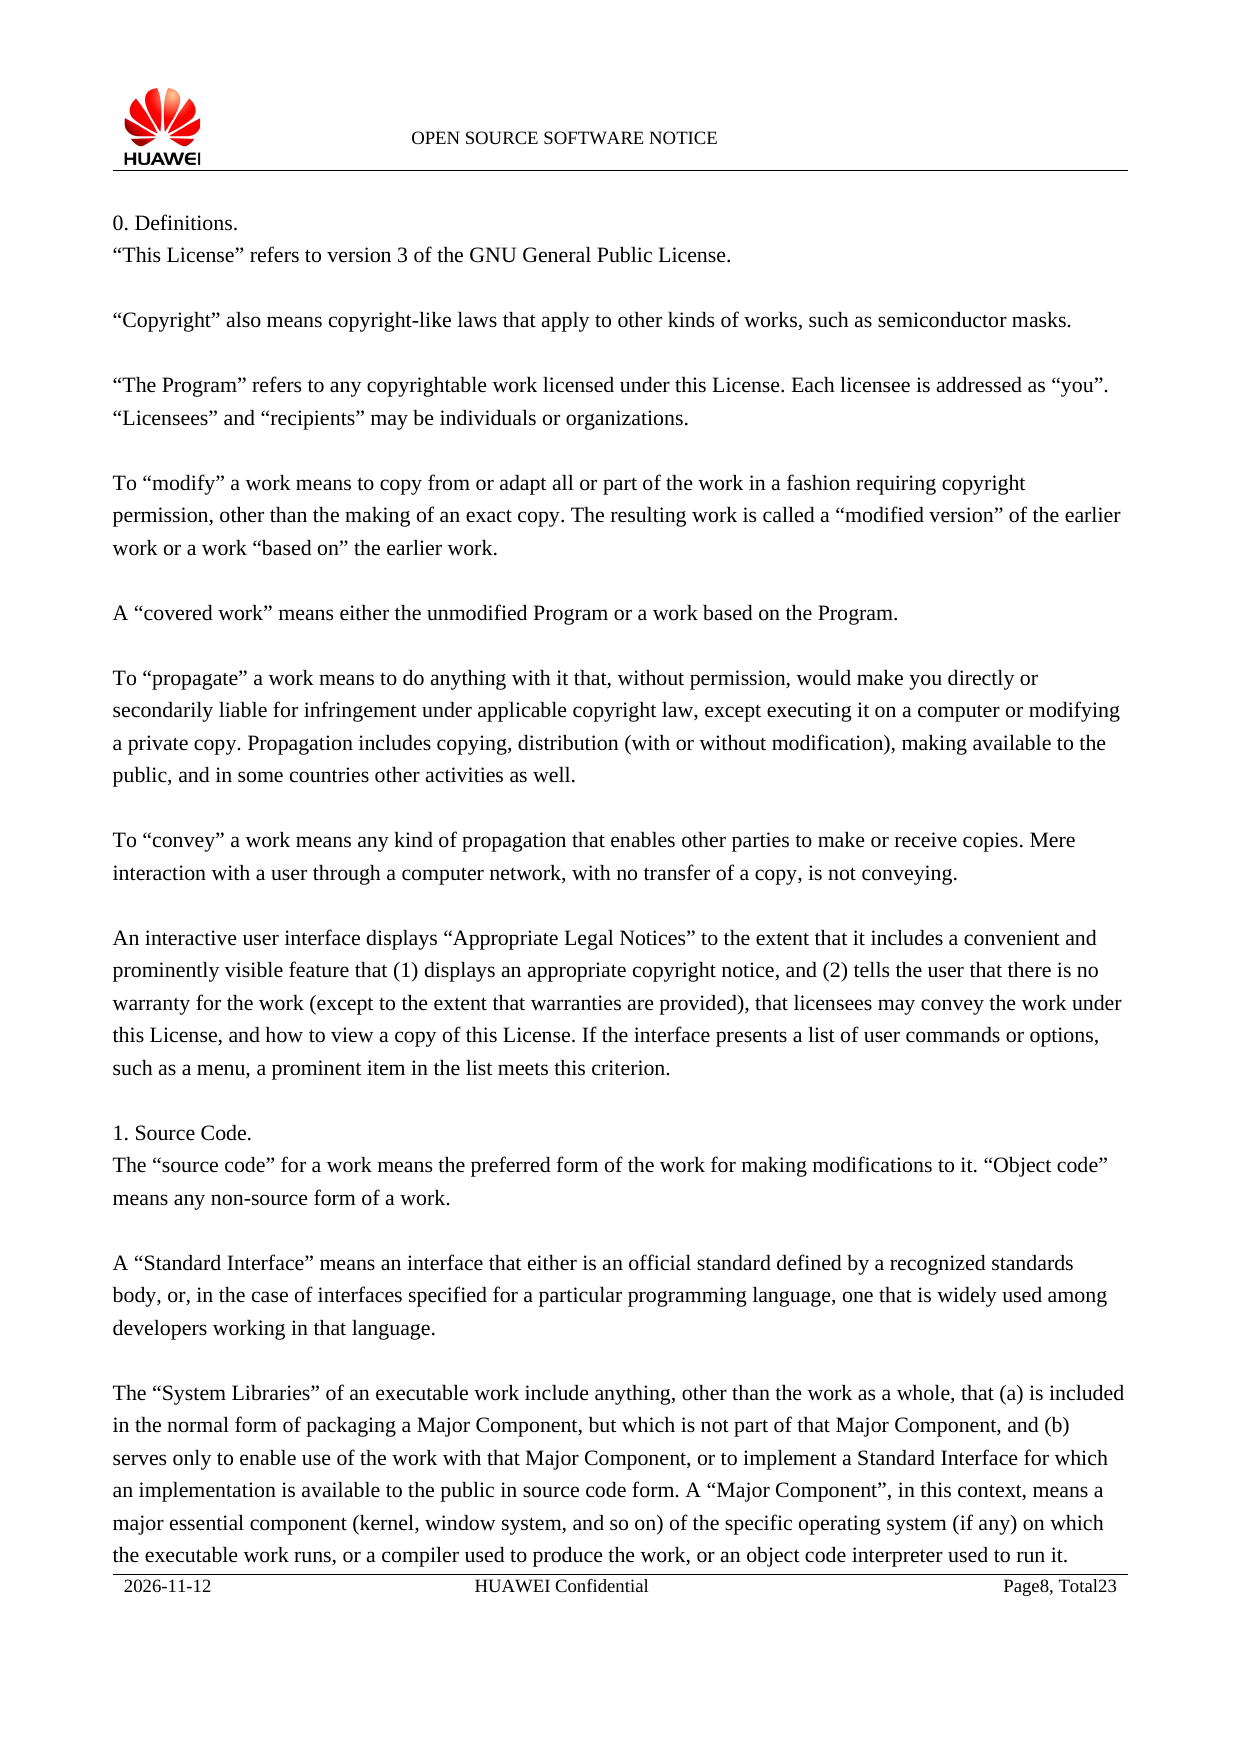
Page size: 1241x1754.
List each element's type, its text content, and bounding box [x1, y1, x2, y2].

picture [124, 88, 201, 165]
